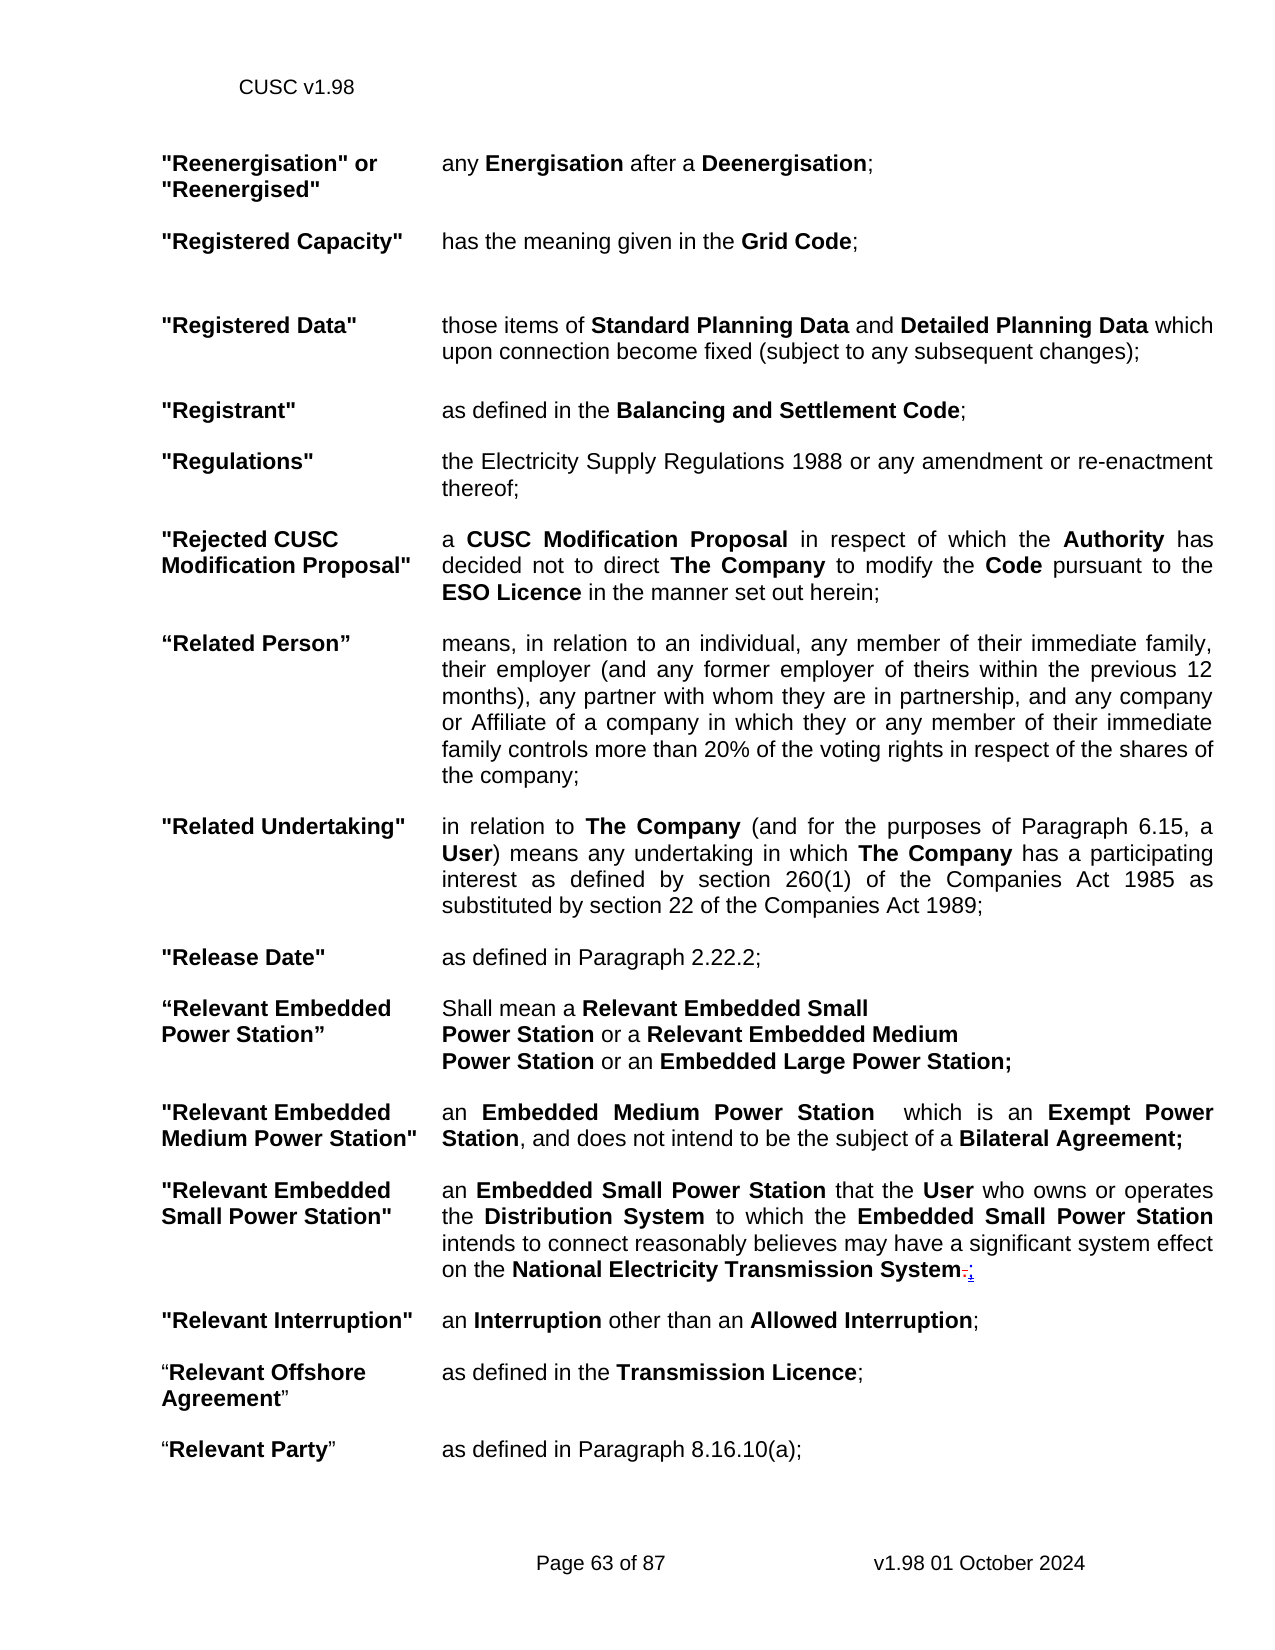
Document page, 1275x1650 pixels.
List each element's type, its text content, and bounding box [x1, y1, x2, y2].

table_cell "Registered Data" [150, 312, 431, 397]
table_cell "Registrant" [150, 397, 431, 448]
table_cell "Release Date" “Relevant Embedded Power Station” [150, 944, 431, 1099]
table_cell “Relevant Party” [150, 1436, 431, 1488]
table_cell an Interruption other than an Allowed Interruption; [431, 1307, 1225, 1358]
table_cell has the meaning given in the Grid Code; [431, 228, 1225, 312]
table_cell those items of Standard Planning Data and Detailed Planning Data which upon connection become fixed (subject to any subsequent changes); [431, 312, 1225, 397]
table_cell in relation to The Company (and for the purposes of Paragraph 6.15, a User) means any undertaking in which The Company has a participating interest as defined by section 260(1) of the Companies Act 1985 as substituted by section 22 of the Companies Act 1989; [431, 813, 1225, 944]
table_cell a CUSC Modification Proposal in respect of which the Authority has decided not to direct The Company to modify the Code pursuant to the ESO Licence in the manner set out herein; [431, 526, 1225, 630]
table_cell as defined in Paragraph 8.16.10(a); [431, 1436, 1225, 1488]
table_cell "Rejected CUSC Modification Proposal" [150, 526, 431, 630]
table_cell as defined in the Balancing and Settlement Code; [431, 397, 1225, 448]
table_cell "Relevant Embedded Small Power Station" [150, 1177, 431, 1307]
table_cell "Regulations" [150, 448, 431, 526]
table_cell as defined in Paragraph 2.22.2; Shall mean a Relevant Embedded Small Power Station or a Relevant Embedded Medium Power Station or an Embedded Large Power Station; [431, 944, 1225, 1099]
table_cell an Embedded Medium Power Station which is an Exempt Power Station, and does not intend to be the subject of a Bilateral Agreement; [431, 1099, 1225, 1177]
table_cell "Relevant Embedded Medium Power Station" [150, 1099, 431, 1177]
table_cell the Electricity Supply Regulations 1988 or any amendment or re-enactment thereof; [431, 448, 1225, 526]
table_cell "Relevant Interruption" [150, 1307, 431, 1358]
table_cell "Registered Capacity" [150, 228, 431, 312]
table_cell “Related Person” [150, 630, 431, 813]
table_cell as defined in the Transmission Licence; [431, 1359, 1225, 1436]
table_cell "Reenergisation" or "Reenergised" [150, 150, 431, 228]
table_cell “Relevant Offshore Agreement” [150, 1359, 431, 1436]
table_cell any Energisation after a Deenergisation; [431, 150, 1225, 228]
table_cell means, in relation to an individual, any member of their immediate family, their employer (and any former employer of theirs within the previous 12 months), any partner with whom they are in partnership, and any company or Affiliate of a company in which they or any member of their immediate family controls more than 20% of the voting rights in respect of the shares of the company; [431, 630, 1225, 813]
table_cell "Related Undertaking" [150, 813, 431, 944]
table_cell an Embedded Small Power Station that the User who owns or operates the Distribution System to which the Embedded Small Power Station intends to connect reasonably believes may have a significant system effect on the National Electricity Transmission System.; [431, 1177, 1225, 1307]
